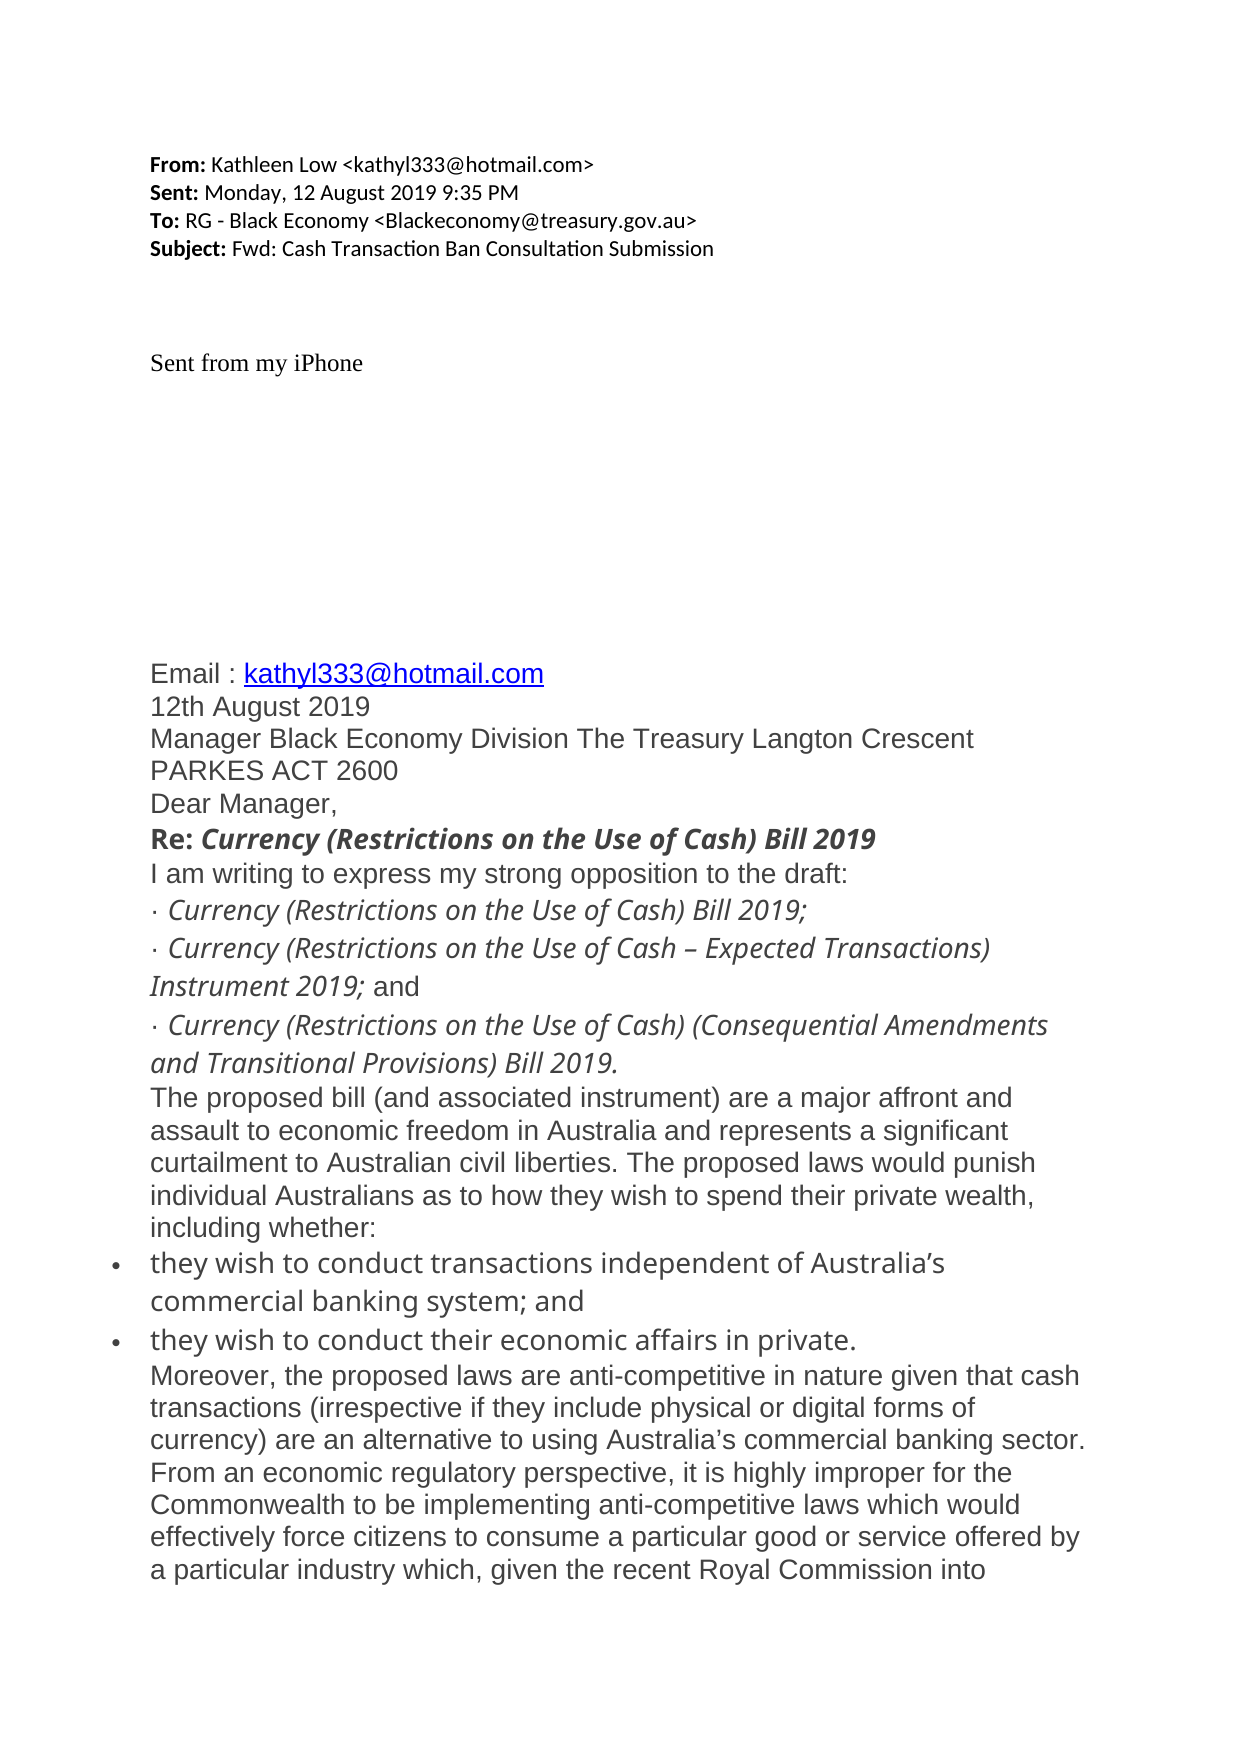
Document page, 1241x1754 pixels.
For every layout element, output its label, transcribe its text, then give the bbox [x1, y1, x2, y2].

text From: Kathleen Low <kathyl333@hotmail.com> Sent: Monday, 12 August 2019 9:35 PM To: RG - Black Economy <Blackeconomy@treasury.gov.au> Subject: Fwd: Cash Transaction Ban Consultation Submission [150, 150, 1090, 262]
text The proposed bill (and associated instrument) are a major affront and assault to economic freedom in Australia and represents a significant curtailment to Australian civil liberties. The proposed laws would punish individual Australians as to how they wish to spend their private wealth, including whether: [150, 1081, 1090, 1243]
list they wish to conduct transactions independent of Australia’s commercial banking system; and [112, 1243, 1090, 1320]
list they wish to conduct their economic affairs in private. [112, 1320, 1090, 1358]
text · Currency (Restrictions on the Use of Cash – Expected Transactions) Instrument 2019; and [150, 928, 1090, 1005]
text Sent from my iPhone [150, 291, 1090, 377]
text Moreover, the proposed laws are anti-competitive in nature given that cash transactions (irrespective if they include physical or digital forms of currency) are an alternative to using Australia’s commercial banking sector. [150, 1358, 1090, 1456]
text · Currency (Restrictions on the Use of Cash) Bill 2019; [150, 890, 1090, 928]
text I am writing to express my strong opposition to the draft: [150, 857, 1090, 890]
text Re: Currency (Restrictions on the Use of Cash) Bill 2019 [150, 819, 1090, 857]
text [150, 1456, 1090, 1585]
text Dear Manager, [150, 787, 1090, 819]
text 12th August 2019 [150, 689, 1090, 722]
text · Currency (Restrictions on the Use of Cash) (Consequential Amendments and Transitional Provisions) Bill 2019. [150, 1005, 1090, 1081]
text Email : kathyl333@hotmail.com [150, 657, 1090, 689]
text Manager Black Economy Division The Treasury Langton Crescent PARKES ACT 2600 [150, 722, 1090, 787]
